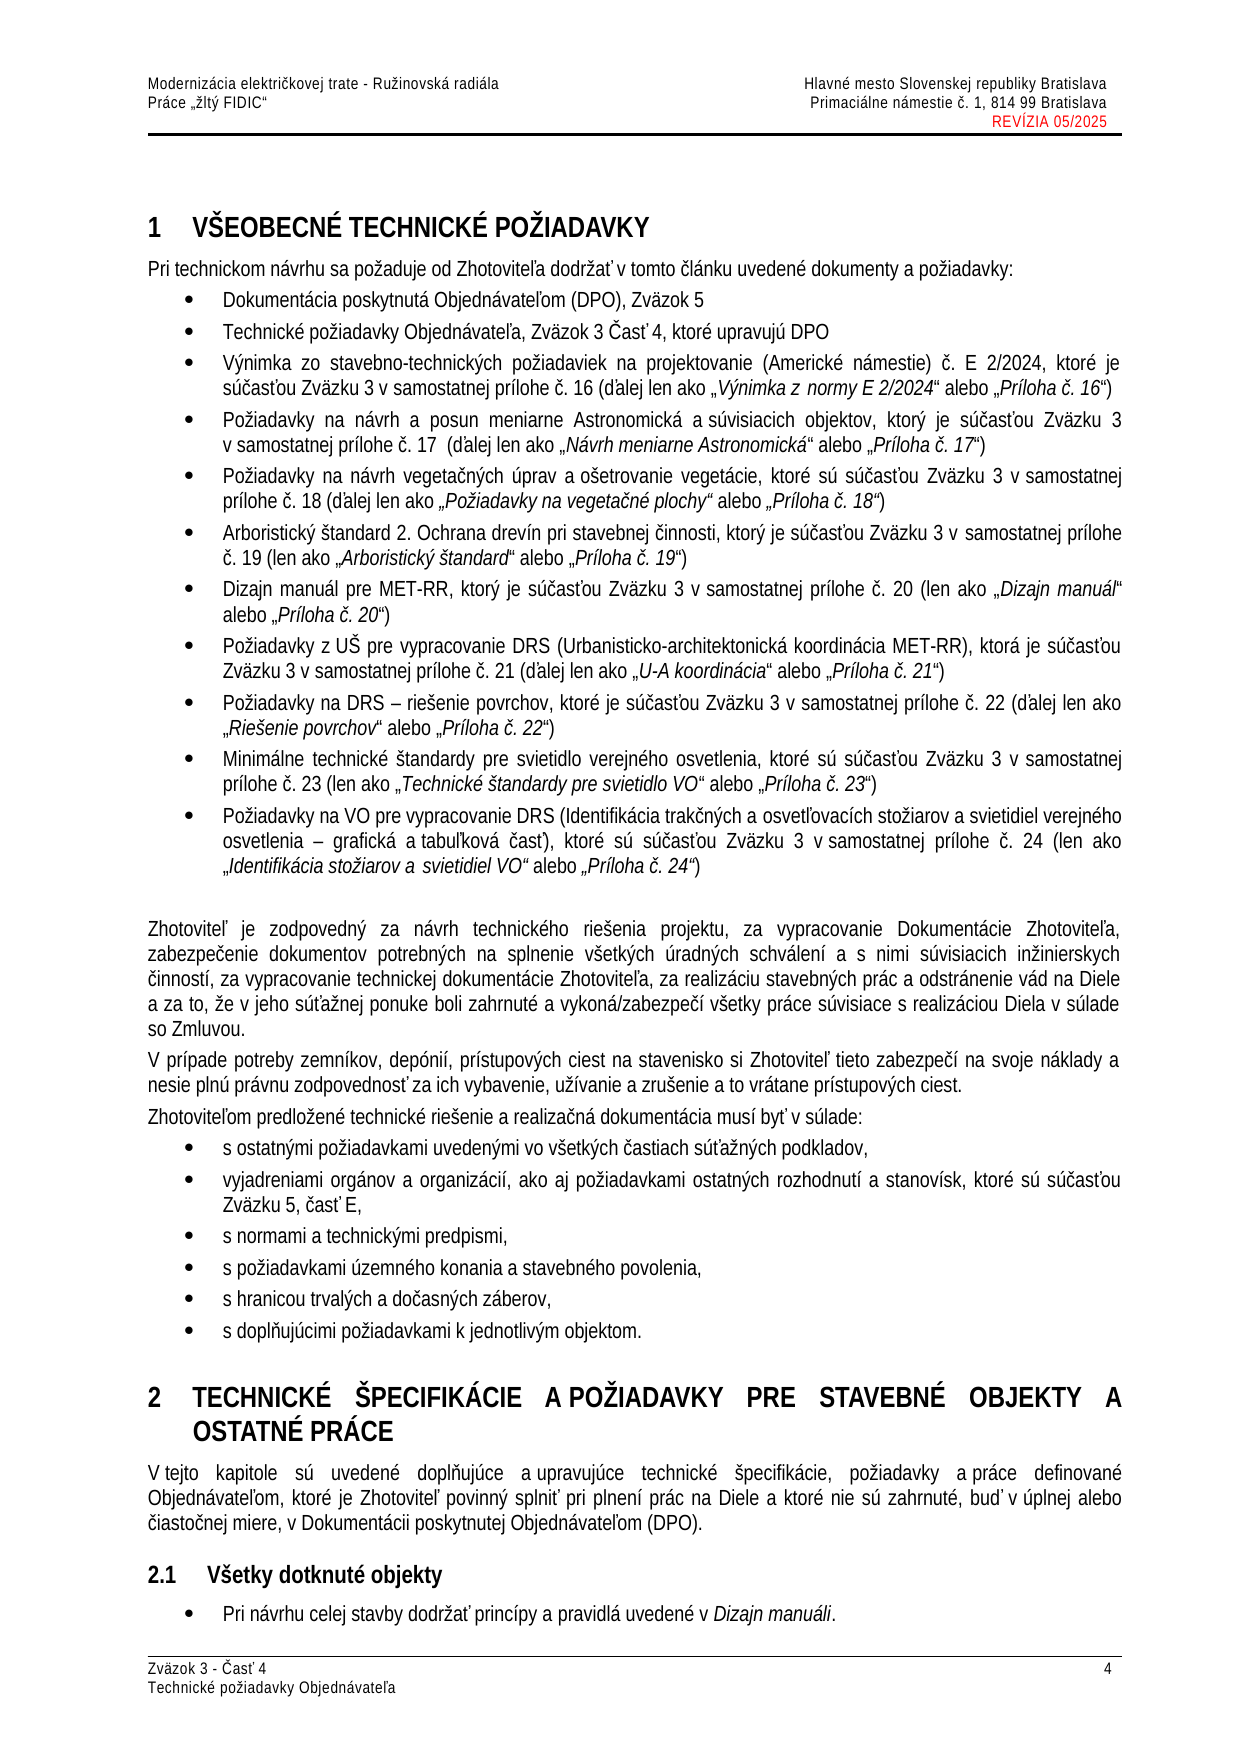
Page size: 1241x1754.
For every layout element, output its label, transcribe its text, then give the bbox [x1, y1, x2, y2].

text Pri technickom návrhu sa požaduje od Zhotoviteľa dodržať v tomto článku uvedené dokumenty a požiadavky: [148, 256, 1122, 281]
text Pri návrhu celej stavby dodržať princípy a pravidlá uvedené v Dizajn manuáli. [185, 1601, 1122, 1626]
text s normami a technickými predpismi, [185, 1223, 1122, 1248]
text Zhotoviteľom predložené technické riešenie a realizačná dokumentácia musí byť v súlade: [148, 1104, 1122, 1129]
text Arboristický štandard 2. Ochrana drevín pri stavebnej činnosti, ktorý je súčasťou Zväzku 3 v samostatnej prílohe č. 19 (len ako „Arboristický štandard“ alebo „Príloha č. 19“) [185, 520, 1122, 570]
text Požiadavky na DRS – riešenie povrchov, ktoré je súčasťou Zväzku 3 v samostatnej prílohe č. 22 (ďalej len ako „Riešenie povrchov“ alebo „Príloha č. 22“) [185, 689, 1122, 740]
text Požiadavky na návrh vegetačných úprav a ošetrovanie vegetácie, ktoré sú súčasťou Zväzku 3 v samostatnej prílohe č. 18 (ďalej len ako „Požiadavky na vegetačné plochy“ alebo „Príloha č. 18“) [185, 463, 1122, 513]
text Minimálne technické štandardy pre svietidlo verejného osvetlenia, ktoré sú súčasťou Zväzku 3 v samostatnej prílohe č. 23 (len ako „Technické štandardy pre svietidlo VO“ alebo „Príloha č. 23“) [185, 746, 1122, 796]
text Výnimka zo stavebno-technických požiadaviek na projektovanie (Americké námestie) č. E 2/2024, ktoré je súčasťou Zväzku 3 v samostatnej prílohe č. 16 (ďalej len ako „Výnimka z normy E 2/2024“ alebo „Príloha č. 16“) [185, 350, 1122, 400]
text Požiadavky z UŠ pre vypracovanie DRS (Urbanisticko-architektonická koordinácia MET-RR), ktorá je súčasťou Zväzku 3 v samostatnej prílohe č. 21 (ďalej len ako „U-A koordinácia“ alebo „Príloha č. 21“) [185, 633, 1122, 683]
text Požiadavky na návrh a posun meniarne Astronomická a súvisiacich objektov, ktorý je súčasťou Zväzku 3 v samostatnej prílohe č. 17 (ďalej len ako „Návrh meniarne Astronomická“ alebo „Príloha č. 17“) [185, 407, 1122, 457]
text Technické požiadavky Objednávateľa, Zväzok 3 Časť 4, ktoré upravujú DPO [185, 318, 1122, 344]
text Požiadavky na VO pre vypracovanie DRS (Identifikácia trakčných a osvetľovacích stožiarov a svietidiel verejného osvetlenia – grafická a tabuľková časť), ktoré sú súčasťou Zväzku 3 v samostatnej prílohe č. 24 (len ako „Identifikácia stožiarov a svietidiel VO“ alebo „Príloha č. 24“) [185, 802, 1122, 878]
text s ostatnými požiadavkami uvedenými vo všetkých častiach súťažných podkladov, [185, 1135, 1122, 1160]
text s doplňujúcimi požiadavkami k jednotlivým objektom. [185, 1317, 1122, 1343]
text Dokumentácia poskytnutá Objednávateľom (DPO), Zväzok 5 [185, 287, 1122, 312]
text s požiadavkami územného konania a stavebného povolenia, [185, 1254, 1122, 1280]
text V tejto kapitole sú uvedené doplňujúce a upravujúce technické špecifikácie, požiadavky a práce definované Objednávateľom, ktoré je Zhotoviteľ povinný splniť pri plnení prác na Diele a ktoré nie sú zahrnuté, buď v úplnej alebo čiastočnej miere, v Dokumentácii poskytnutej Objednávateľom (DPO). [148, 1459, 1122, 1535]
text V prípade potreby zemníkov, depónií, prístupových ciest na stavenisko si Zhotoviteľ tieto zabezpečí na svoje náklady a nesie plnú právnu zodpovednosť za ich vybavenie, užívanie a zrušenie a to vrátane prístupových ciest. [148, 1047, 1122, 1097]
text vyjadreniami orgánov a organizácií, ako aj požiadavkami ostatných rozhodnutí a stanovísk, ktoré sú súčasťou Zväzku 5, časť E, [185, 1167, 1122, 1217]
text Zhotoviteľ je zodpovedný za návrh technického riešenia projektu, za vypracovanie Dokumentácie Zhotoviteľa, zabezpečenie dokumentov potrebných na splnenie všetkých úradných schválení a s nimi súvisiacich inžinierskych činností, za vypracovanie technickej dokumentácie Zhotoviteľa, za realizáciu stavebných prác a odstránenie vád na Diele a za to, že v jeho súťažnej ponuke boli zahrnuté a vykoná/zabezpečí všetky práce súvisiace s realizáciou Diela v súlade so Zmluvou. [148, 916, 1122, 1041]
text s hranicou trvalých a dočasných záberov, [185, 1286, 1122, 1311]
subtitle TECHNICKÉ ŠPECIFIKÁCIE A POŽIADAVKY PRE STAVEBNÉ OBJEKTY A OSTATNÉ PRÁCE [148, 1380, 1122, 1447]
text Dizajn manuál pre MET-RR, ktorý je súčasťou Zväzku 3 v samostatnej prílohe č. 20 (len ako „Dizajn manuál“ alebo „Príloha č. 20“) [185, 576, 1122, 627]
subtitle Všetky dotknuté objekty [148, 1560, 1122, 1588]
subtitle VŠEOBECNÉ TECHNICKÉ POŽIADAVKY [148, 210, 1122, 243]
